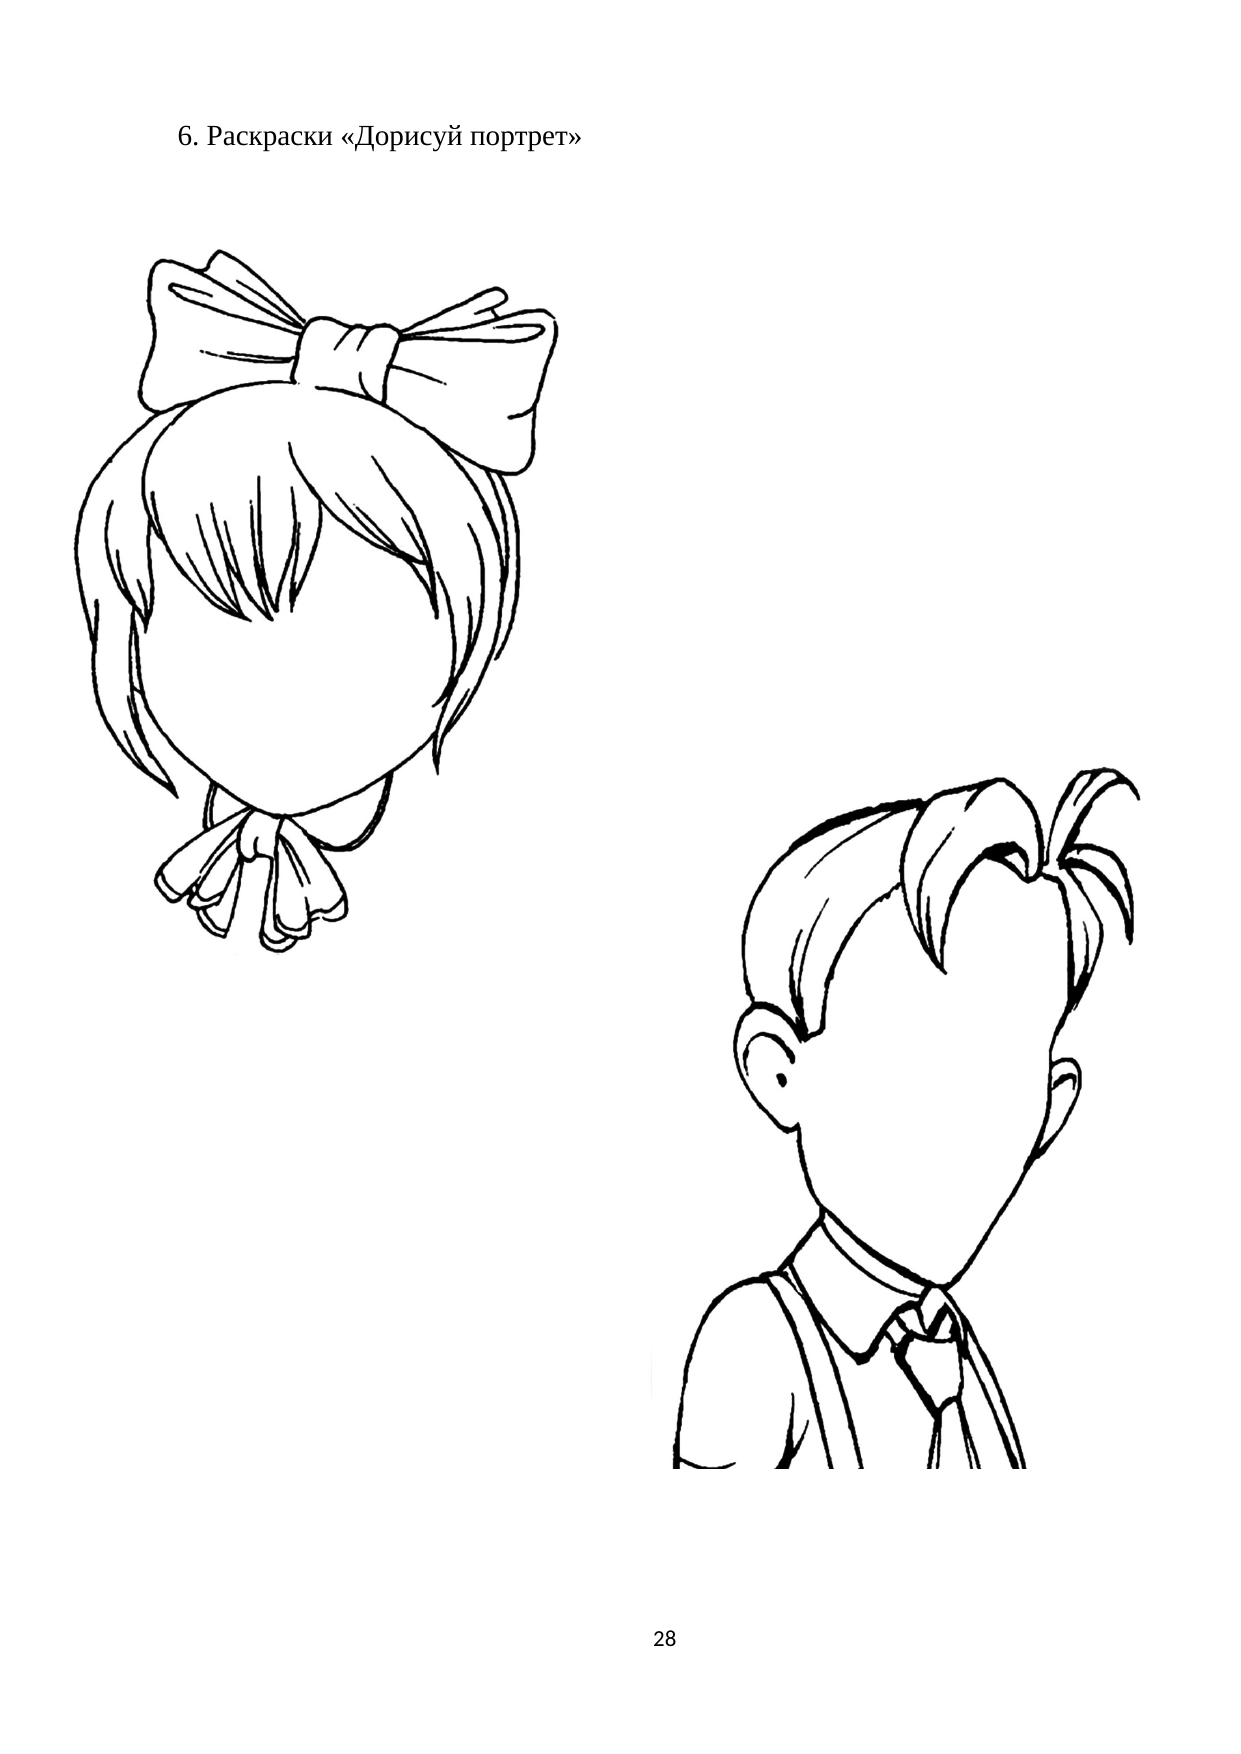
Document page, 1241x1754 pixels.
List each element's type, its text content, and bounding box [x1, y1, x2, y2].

picture [634, 693, 1183, 1469]
text 6. Раскраски «Дорисуй портрет» [177, 118, 1152, 152]
picture [17, 187, 597, 1009]
